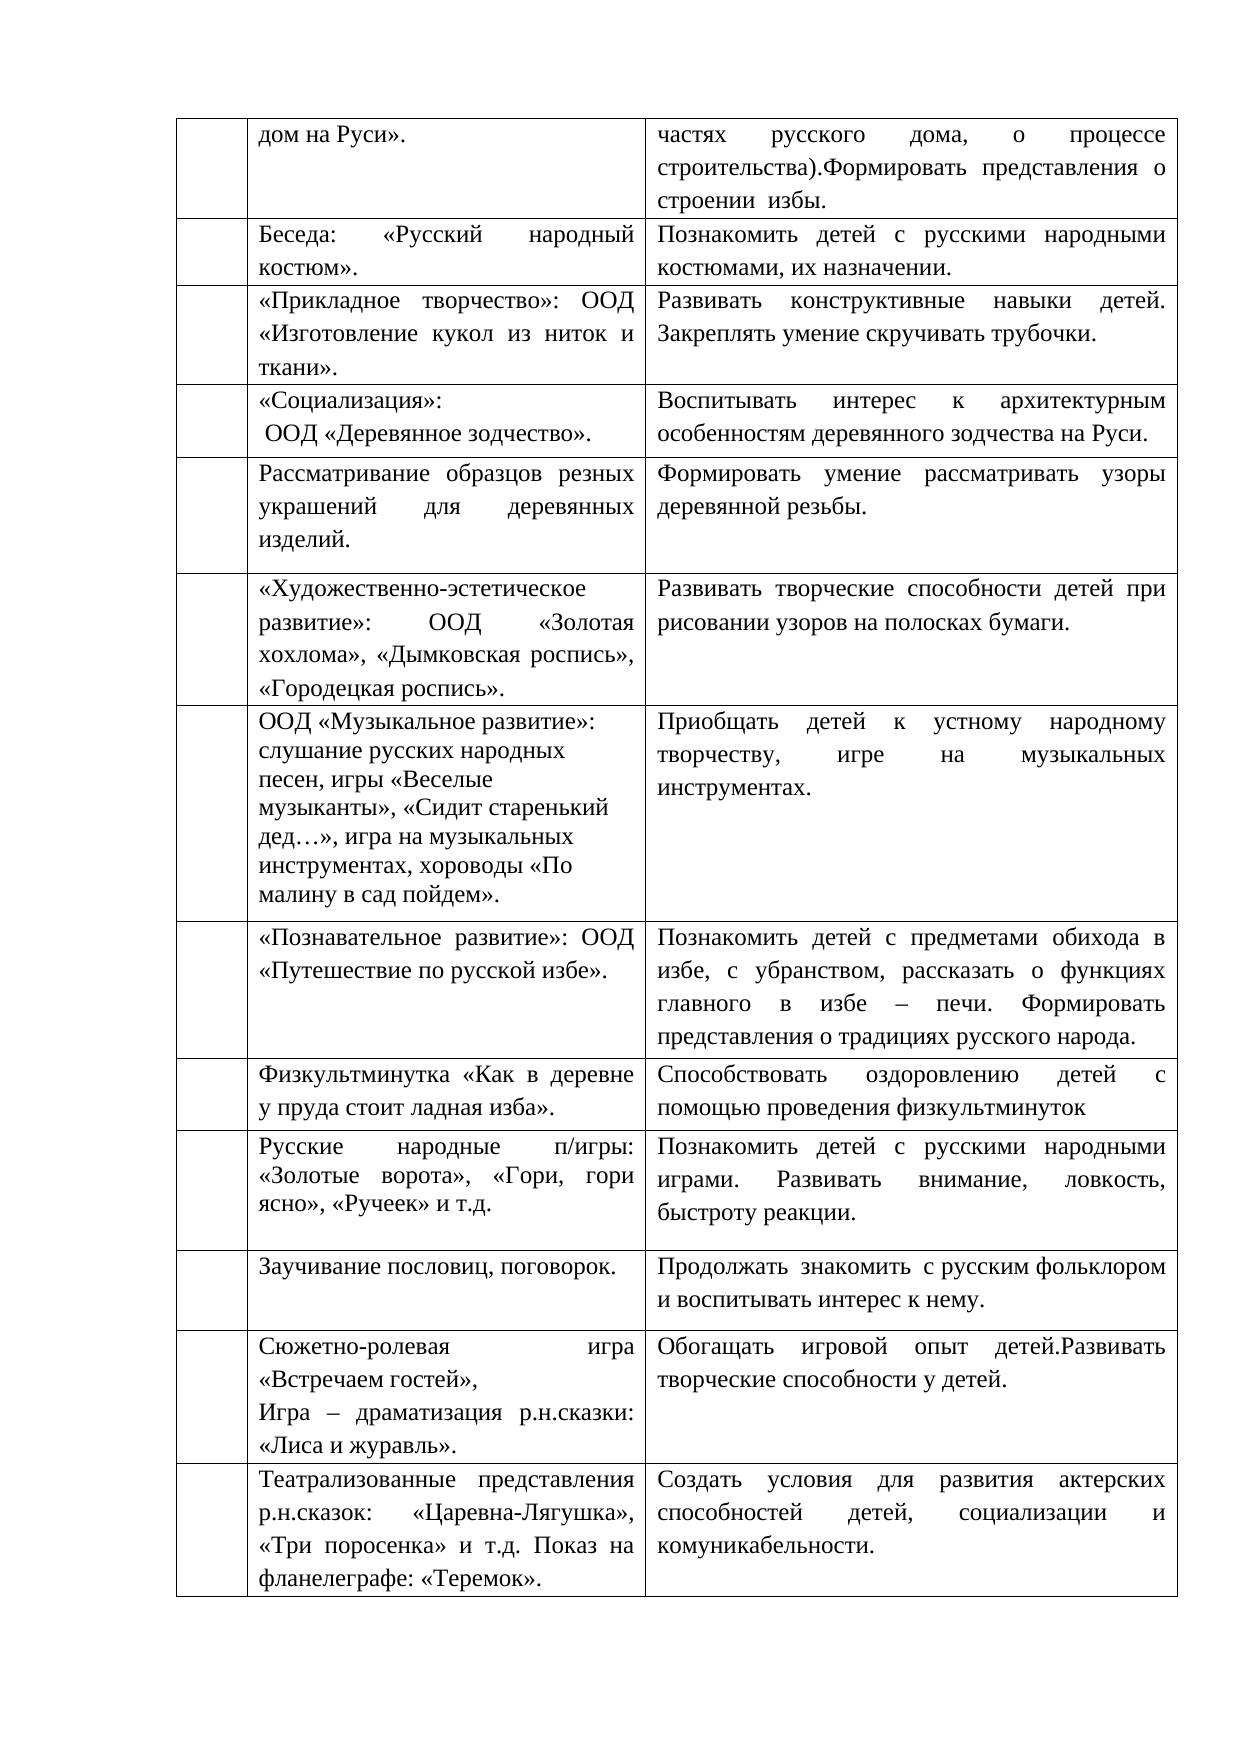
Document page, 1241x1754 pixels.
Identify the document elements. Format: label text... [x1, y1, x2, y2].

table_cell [646, 119, 1177, 218]
table_cell [177, 574, 247, 705]
table_cell Приобщать детей к устному народному творчеству, игре на музыкальных инструментах. [646, 706, 1177, 921]
table_cell [177, 1059, 247, 1130]
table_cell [248, 119, 645, 218]
table_cell Познакомить детей с предметами обихода в избе, с убранством, рассказать о функциях главного в избе – печи. Формировать представления о традициях русского народа. [646, 922, 1177, 1058]
table_cell Заучивание пословиц, поговорок. [248, 1251, 645, 1330]
table_cell Физкультминутка «Как в деревне у пруда стоит ладная изба». [248, 1059, 645, 1130]
table_cell [177, 286, 247, 384]
table_cell «Прикладное творчество»: ООД «Изготовление кукол из ниток и ткани». [248, 286, 645, 384]
table_cell [177, 385, 247, 457]
table_cell Создать условия для развития актерских способностей детей, социализации и комуникабельности. [646, 1464, 1177, 1596]
table_cell Познакомить детей с русскими народными костюмами, их назначении. [646, 219, 1177, 284]
table_cell Развивать конструктивные навыки детей. Закреплять умение скручивать трубочки. [646, 286, 1177, 384]
table_cell [177, 1131, 247, 1250]
table_cell [177, 922, 247, 1058]
table_cell ООД «Музыкальное развитие»: слушание русских народных песен, игры «Веселые музыканты», «Сидит старенький дед…», игра на музыкальных инструментах, хороводы «По малину в сад пойдем». [248, 706, 645, 921]
table_cell Сюжетно-ролевая игра «Встречаем гостей», Игра – драматизация р.н.сказки: «Лиса и журавль». [248, 1331, 645, 1463]
table_cell Познакомить детей с русскими народными играми. Развивать внимание, ловкость, быстроту реакции. [646, 1131, 1177, 1250]
table_cell Театрализованные представления р.н.сказок: «Царевна-Лягушка», «Три поросенка» и т.д. Показ на фланелеграфе: «Теремок». [248, 1464, 645, 1596]
table_cell Обогащать игровой опыт детей.Развивать творческие способности у детей. [646, 1331, 1177, 1463]
table_cell Способствовать оздоровлению детей с помощью проведения физкультминуток [646, 1059, 1177, 1130]
table_cell [177, 119, 247, 218]
table_cell «Познавательное развитие»: ООД «Путешествие по русской избе». [248, 922, 645, 1058]
table_cell «Художественно-эстетическое развитие»: ООД «Золотая хохлома», «Дымковская роспись», «Городецкая роспись». [248, 574, 645, 705]
table_cell Продолжать знакомить с русским фольклором и воспитывать интерес к нему. [646, 1251, 1177, 1330]
table_cell Беседа: «Русский народный костюм». [248, 219, 645, 284]
table_cell [177, 458, 247, 572]
table_cell Русские народные п/игры: «Золотые ворота», «Гори, гори ясно», «Ручеек» и т.д. [248, 1131, 645, 1250]
table_cell [177, 1464, 247, 1596]
table_cell [177, 219, 247, 284]
table_cell [177, 1331, 247, 1463]
table_cell [177, 1251, 247, 1330]
table_cell Воспитывать интерес к архитектурным особенностям деревянного зодчества на Руси. [646, 385, 1177, 457]
table_cell [177, 706, 247, 921]
table_cell «Социализация»: ООД «Деревянное зодчество». [248, 385, 645, 457]
table_cell Рассматривание образцов резных украшений для деревянных изделий. [248, 458, 645, 572]
table_cell Формировать умение рассматривать узоры деревянной резьбы. [646, 458, 1177, 572]
table_cell Развивать творческие способности детей при рисовании узоров на полосках бумаги. [646, 574, 1177, 705]
